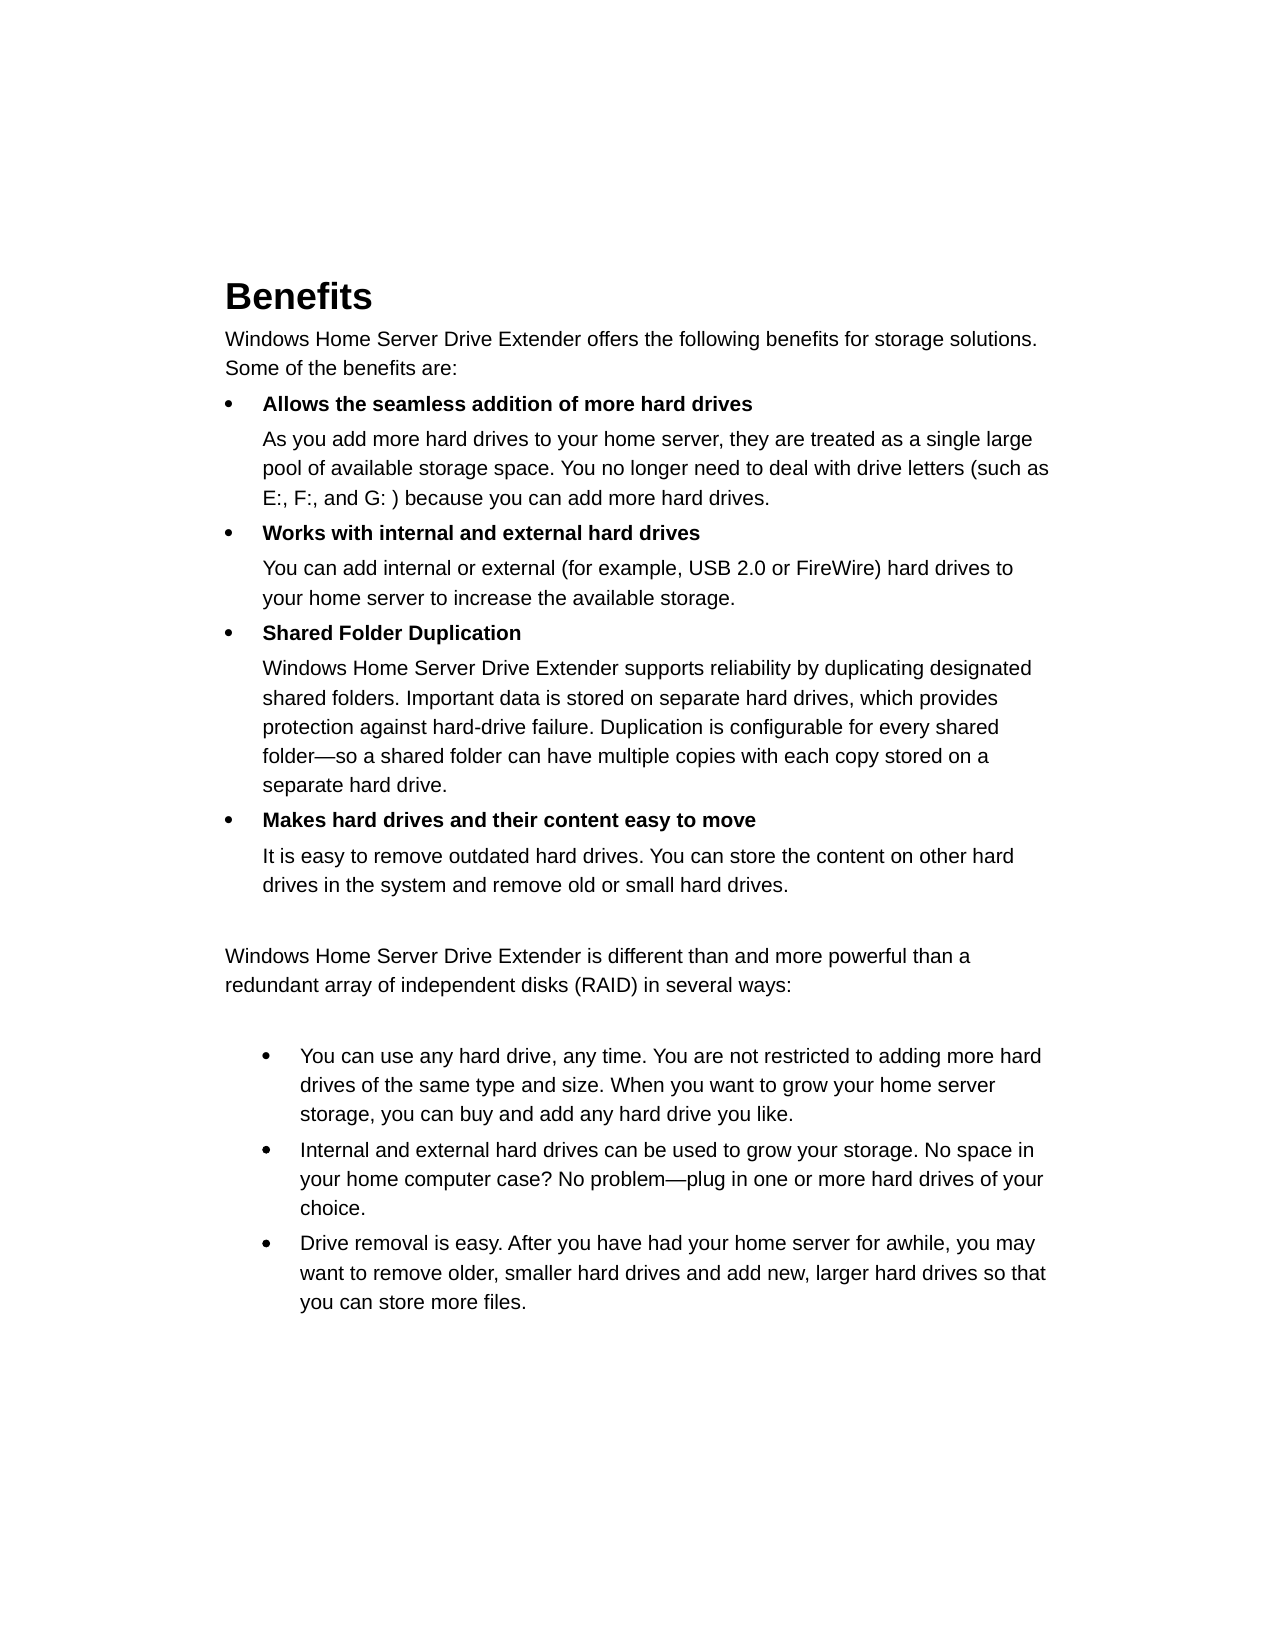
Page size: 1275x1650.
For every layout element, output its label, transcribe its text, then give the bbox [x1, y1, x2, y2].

subtitle Benefits [225, 274, 1050, 317]
text It is easy to remove outdated hard drives. You can store the content on other hard drives in the system and remove old or small hard drives. [262, 840, 1050, 898]
text You can add internal or external (for example, USB 2.0 or FireWire) hard drives to your home server to increase the available storage. [262, 552, 1050, 611]
list Works with internal and external hard drives [225, 517, 1050, 546]
text As you add more hard drives to your home server, they are treated as a single large pool of available storage space. You no longer need to deal with drive letters (such as E:, F:, and G: ) because you can add more hard drives. [262, 423, 1050, 511]
list Makes hard drives and their content easy to move [225, 804, 1050, 834]
list  Allows the seamless addition of more hard drives [225, 388, 1050, 417]
list Shared Folder Duplication [225, 617, 1050, 646]
list Windows Home Server Drive Extender offers the following benefits for storage solutions. Some of the benefits are: [225, 323, 1050, 382]
list Windows Home Server Drive Extender supports reliability by duplicating designated shared folders. Important data is stored on separate hard drives, which provides protection against hard-drive failure. Duplication is configurable for every shared folder—so a shared folder can have multiple copies with each copy stored on a separate hard drive. [262, 652, 1050, 798]
list Internal and external hard drives can be used to grow your storage. No space in your home computer case? No problem—plug in one or more hard drives of your choice. [262, 1134, 1050, 1221]
list Windows Home Server Drive Extender is different than and more powerful than a redundant array of independent disks (RAID) in several ways: [225, 940, 1050, 998]
list Drive removal is easy. After you have had your home server for awhile, you may want to remove older, smaller hard drives and add new, larger hard drives so that you can store more files. [262, 1227, 1050, 1315]
list You can use any hard drive, any time. You are not restricted to adding more hard drives of the same type and size. When you want to grow your home server storage, you can buy and add any hard drive you like. [262, 1040, 1050, 1127]
